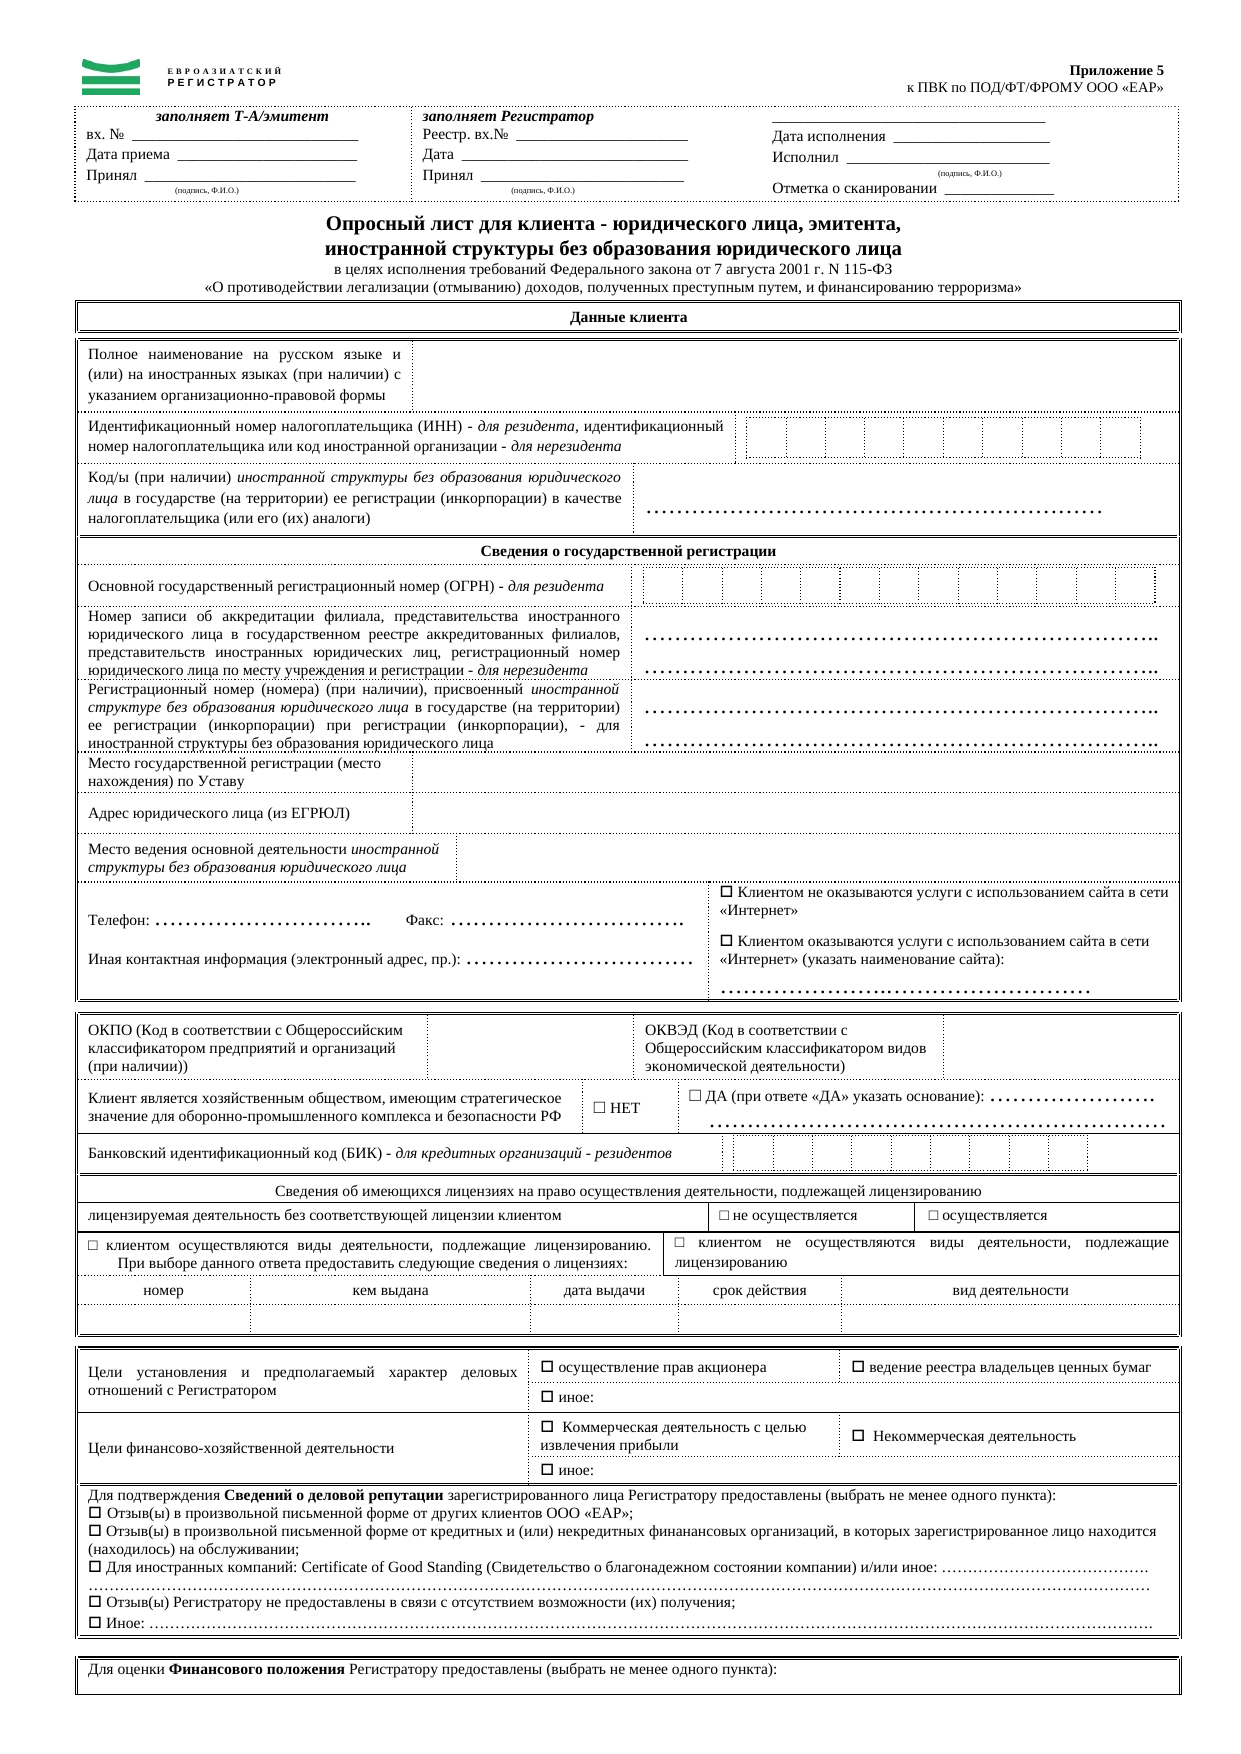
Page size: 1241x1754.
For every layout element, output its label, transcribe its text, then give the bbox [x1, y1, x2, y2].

table_cell Адрес юридического лица (из ЕГРЮЛ) [78, 792, 413, 832]
table_cell Сведения об имеющихся лицензиях на право осуществления деятельности, подлежащей лицензированию [78, 1173, 1179, 1202]
table_header заполняет Регистратор Реестр. вх.№ ______________________ Дата _____________________________ Принял __________________________ (подпись, Ф.И.О.) [411, 106, 761, 201]
table_header ___________________________________ Дата исполнения ____________________ Исполнил __________________________ (подпись, Ф.И.О.) Отметка о сканировании ______________ [761, 106, 1179, 201]
table_cell [531, 1304, 678, 1334]
table_cell [250, 1304, 531, 1334]
table_cell [841, 1304, 1179, 1334]
text в целях исполнения требований Федерального закона от 7 августа 2001 г. N 115-ФЗ [75, 259, 1152, 277]
table_cell [413, 792, 1179, 832]
table_cell Банковский идентификационный код (БИК) - для кредитных организаций - резидентов [78, 1134, 722, 1172]
table_cell [413, 338, 1181, 411]
table_cell [722, 1134, 1179, 1172]
table_cell □ осуществляется [915, 1203, 1179, 1231]
table_cell [943, 1012, 1181, 1079]
table_cell [77, 999, 1181, 1012]
table_cell Коммерческая деятельность с целью извлечения прибыли [529, 1413, 840, 1456]
table_cell [456, 833, 1179, 881]
table_cell [413, 751, 1179, 792]
table_cell [77, 1635, 1181, 1656]
table_cell …………………………………………………… [634, 463, 1179, 534]
table_cell [632, 564, 1179, 606]
table_cell □ НЕТ [583, 1079, 678, 1133]
table_header Данные клиента [78, 303, 1179, 329]
table_cell Цели установления и предполагаемый характер деловых отношений с Регистратором [77, 1346, 529, 1412]
picture [80, 59, 140, 94]
table_cell иное: [529, 1382, 1179, 1412]
table_cell □ клиентом осуществляются виды деятельности, подлежащие лицензированию. При выборе данного ответа предоставить следующие сведения о лицензиях: [78, 1233, 663, 1275]
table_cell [77, 1656, 1181, 1694]
table_cell Идентификационный номер налогоплательщика (ИНН) - для резидента, идентификационный номер налогоплательщика или код иностранной организации - для нерезидента [78, 411, 735, 463]
table_cell □ ДА (при ответе «ДА» указать основание): …………………. …………………………………………………… [678, 1079, 1179, 1133]
text Опросный лист для клиента - юридического лица, эмитента, [75, 211, 1152, 235]
table_cell □ клиентом не осуществляются виды деятельности, подлежащие лицензированию [664, 1233, 1179, 1275]
text «О противодействии легализации (отмыванию) доходов, полученных преступным путем, и финансированию терроризма» [75, 277, 1152, 295]
table_cell Некоммерческая деятельность [840, 1413, 1179, 1456]
table_cell Место ведения основной деятельности иностранной структуры без образования юридического лица [78, 833, 456, 881]
table_cell Клиентом не оказываются услуги с использованием сайта в сети «Интернет» Клиентом оказываются услуги с использованием сайта в сети «Интернет» (указать наименование сайта): ………………….……………………… [708, 881, 1179, 999]
table_cell Телефон: ……………………….. Факс: …………………………. Иная контактная информация (электронный адрес, пр.): ………………………… [78, 881, 708, 999]
table_cell иное: [529, 1456, 1179, 1483]
table_cell Регистрационный номер (номера) (при наличии), присвоенный иностранной структуре без образования юридического лица в государстве (на территории) ее регистрации (инкорпорации) при регистрации (инкорпорации), - для иностранной структуры без образования юридического лица [78, 679, 632, 751]
table_header заполняет Т-А/эмитент вх. № _____________________________ Дата приема _______________________ Принял ___________________________ (подпись, Ф.И.О.) [75, 106, 411, 201]
table_cell □ не осуществляется [709, 1203, 914, 1231]
table_cell дата выдачи [531, 1275, 678, 1304]
table_cell [735, 411, 1179, 463]
table_cell Основной государственный регистрационный номер (ОГРН) - для резидента [78, 564, 632, 606]
table_cell срок действия [678, 1276, 841, 1304]
table_cell кем выдана [250, 1275, 531, 1304]
table_cell вид деятельности [841, 1276, 1179, 1304]
table_cell ………………………………………………………….. ………………………………………………………….. [632, 606, 1179, 679]
table_cell Код/ы (при наличии) иностранной структуры без образования юридического лица в государстве (на территории) ее регистрации (инкорпорации) в качестве налогоплательщика (или его (их) аналоги) [78, 463, 634, 534]
table_cell [77, 330, 1181, 337]
table_cell ОКВЭД (Код в соответствии с Общероссийским классификатором видов экономической деятельности) [634, 1015, 943, 1079]
table_cell Номер записи об аккредитации филиала, представительства иностранного юридического лица в государственном реестре аккредитованных филиалов, представительств иностранных юридических лиц, регистрационный номер юридического лица по месту учреждения и регистрации - для нерезидента [78, 606, 632, 679]
table_cell Цели финансово-хозяйственной деятельности [78, 1413, 529, 1483]
table_cell ОКПО (Код в соответствии с Общероссийским классификатором предприятий и организаций (при наличии)) [77, 1012, 427, 1079]
table_cell осуществление прав акционера [529, 1350, 840, 1382]
table_cell Сведения о государственной регистрации [78, 535, 1179, 564]
table_cell Клиент является хозяйственным обществом, имеющим стратегическое значение для оборонно-промышленного комплекса и безопасности РФ [78, 1079, 582, 1133]
table_cell Место государственной регистрации (место нахождения) по Уставу [78, 751, 413, 792]
table_cell [427, 1015, 634, 1079]
table_cell ………………………………………………………….. ………………………………………………………….. [632, 679, 1179, 751]
table_cell [77, 1334, 1181, 1346]
table_cell [678, 1304, 841, 1334]
table_cell лицензируемая деятельность без соответствующей лицензии клиентом [78, 1203, 708, 1231]
table_cell [78, 1304, 250, 1334]
table_cell Для подтверждения Сведений о деловой репутации зарегистрированного лица Регистратору предоставлены (выбрать не менее одного пункта): Отзыв(ы) в произвольной письменной форме от других клиентов ООО «ЕАР»; Отзыв(ы) в произвольной письменной форме от кредитных и (или) некредитных финанансовых организаций, в которых зарегистрированное лицо находится (находилось) на обслуживании; Для иностранных компаний: Certificate of Good Standing (Свидетельство о благонадежном состоянии компании) и/или иное: …………………………………. …………………………………………………………………………………………………………………………………………………………………………………… Отзыв(ы) Регистратору не предоставлены в связи с отсутствием возможности (их) получения; Иное: …………………………………………………………………………………………………………………………………………………………………………. [78, 1483, 1179, 1635]
table_cell номер [78, 1275, 250, 1304]
table_cell ведение реестра владельцев ценных бумаг [840, 1346, 1181, 1382]
text иностранной структуры без образования юридического лица [75, 235, 1152, 259]
table_cell Полное наименование на русском языке и (или) на иностранных языках (при наличии) с указанием организационно-правовой формы [77, 338, 413, 411]
